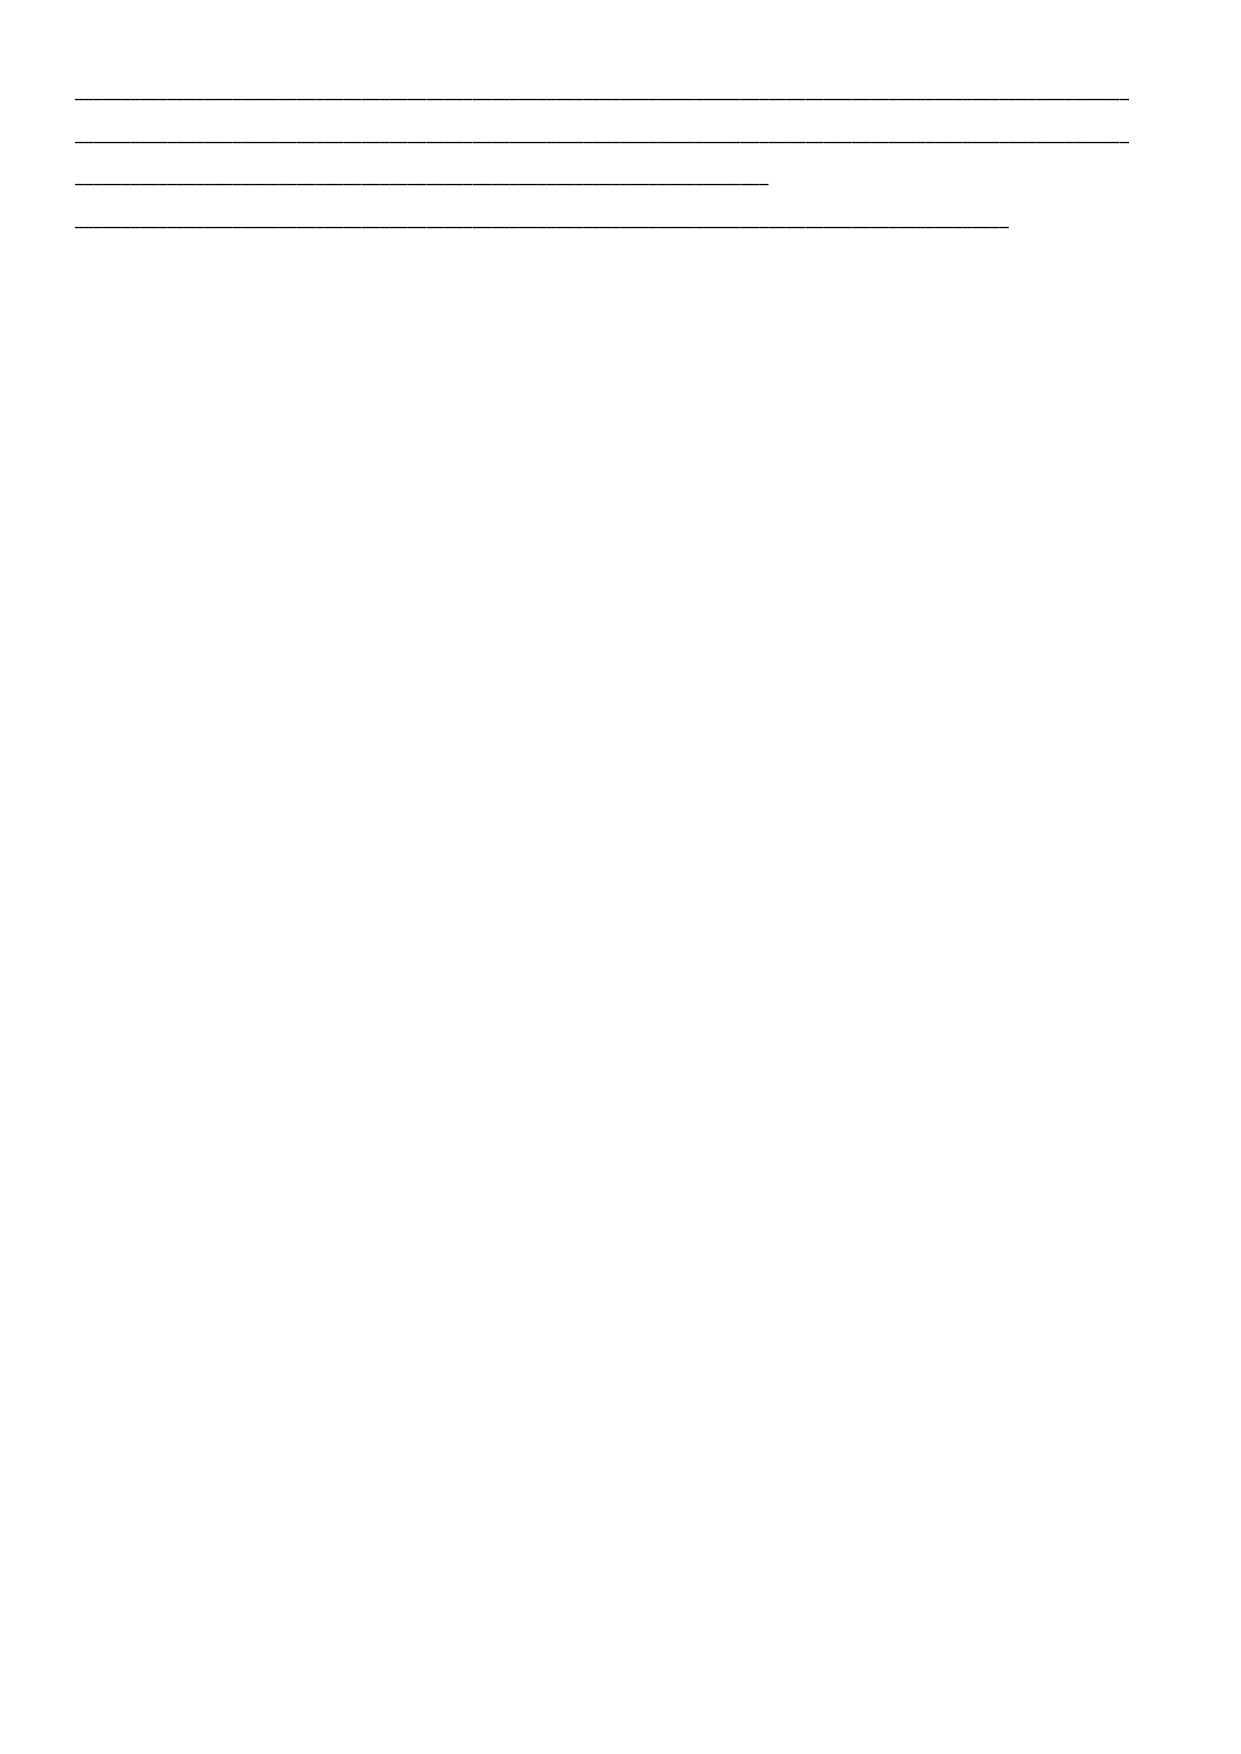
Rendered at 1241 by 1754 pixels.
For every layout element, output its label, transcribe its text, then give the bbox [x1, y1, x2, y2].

text _______________________________________________________________________________________________________________________________________________________________________________________________________________________________________________________________________________________________________________ [75, 75, 1136, 189]
text _____________________________________________________________________________________________________ [75, 203, 1136, 231]
